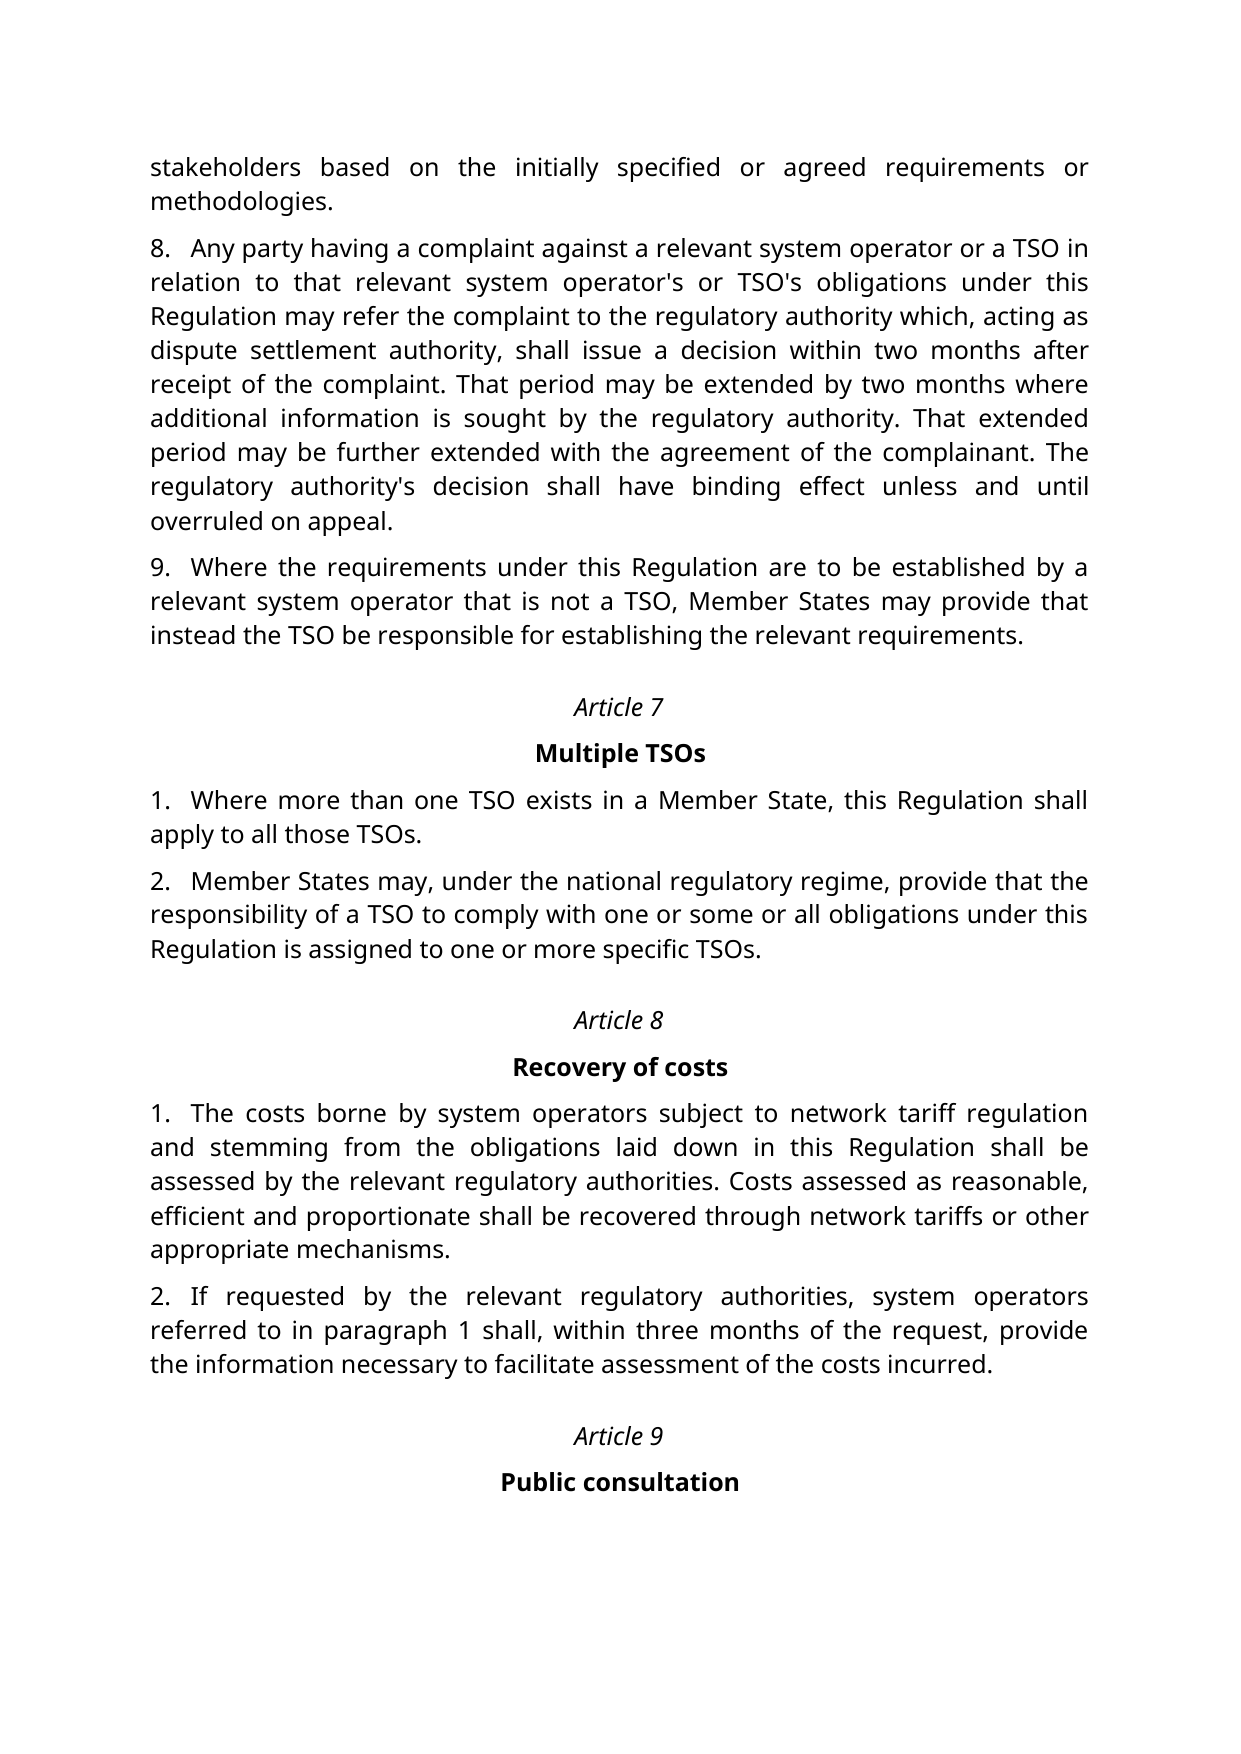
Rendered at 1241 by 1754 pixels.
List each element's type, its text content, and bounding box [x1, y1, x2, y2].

text 1. The costs borne by system operators subject to network tariff regulation and stemming from the obligations laid down in this Regulation shall be assessed by the relevant regulatory authorities. Costs assessed as reasonable, efficient and proportionate shall be recovered through network tariffs or other appropriate mechanisms. [150, 1096, 1090, 1266]
text Article 7 [150, 689, 1090, 723]
text 2. If requested by the relevant regulatory authorities, system operators referred to in paragraph 1 shall, within three months of the request, provide the information necessary to facilitate assessment of the costs incurred. [150, 1279, 1090, 1381]
text Multiple TSOs [150, 736, 1090, 770]
text Public consultation [150, 1465, 1090, 1499]
text 1. Where more than one TSO exists in a Member State, this Regulation shall apply to all those TSOs. [150, 782, 1090, 851]
text 9. Where the requirements under this Regulation are to be established by a relevant system operator that is not a TSO, Member States may provide that instead the TSO be responsible for establishing the relevant requirements. [150, 550, 1090, 652]
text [150, 150, 1090, 218]
text 2. Member States may, under the national regulatory regime, provide that the responsibility of a TSO to comply with one or some or all obligations under this Regulation is assigned to one or more specific TSOs. [150, 863, 1090, 965]
text 8. Any party having a complaint against a relevant system operator or a TSO in relation to that relevant system operator's or TSO's obligations under this Regulation may refer the complaint to the regulatory authority which, acting as dispute settlement authority, shall issue a decision within two months after receipt of the complaint. That period may be extended by two months where additional information is sought by the regulatory authority. That extended period may be further extended with the agreement of the complainant. The regulatory authority's decision shall have binding effect unless and until overruled on appeal. [150, 231, 1090, 537]
text Article 8 [150, 1003, 1090, 1037]
text Recovery of costs [150, 1049, 1090, 1083]
text Article 9 [150, 1418, 1090, 1452]
